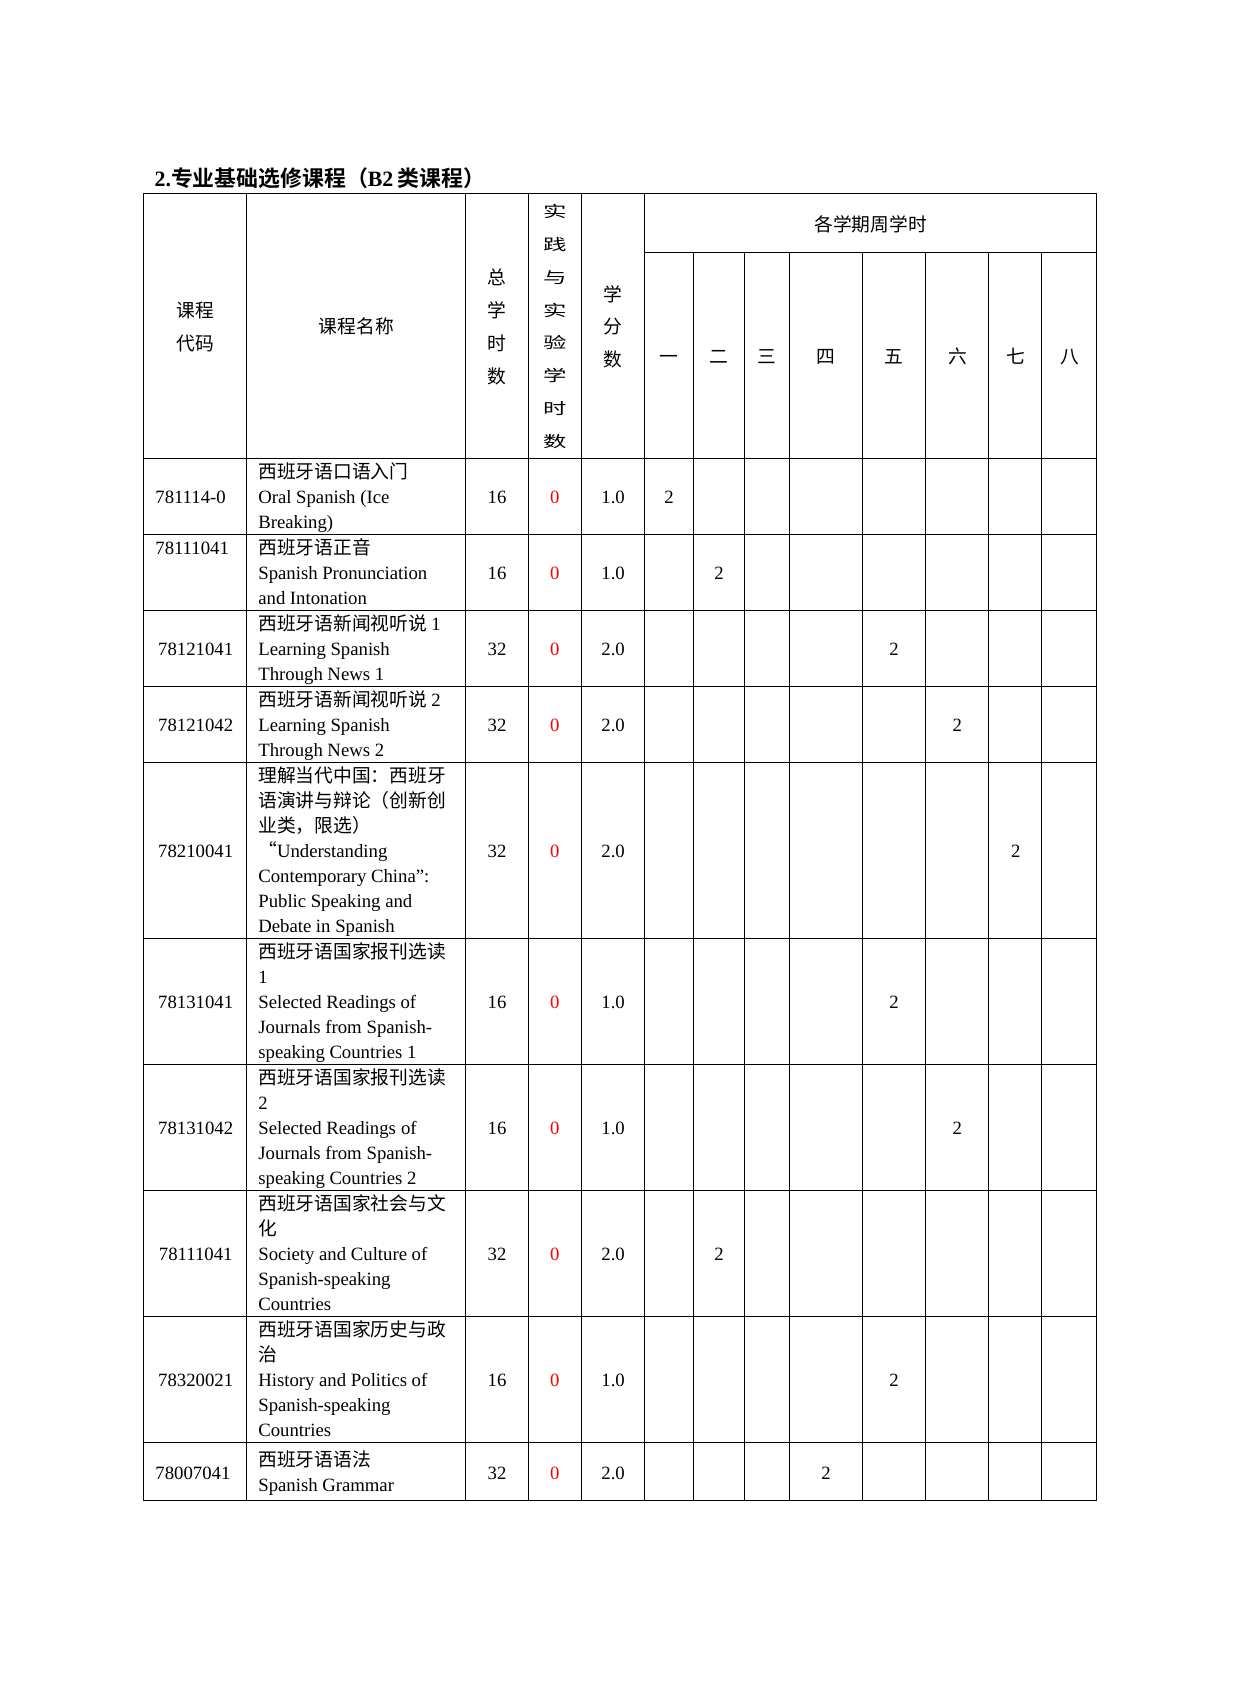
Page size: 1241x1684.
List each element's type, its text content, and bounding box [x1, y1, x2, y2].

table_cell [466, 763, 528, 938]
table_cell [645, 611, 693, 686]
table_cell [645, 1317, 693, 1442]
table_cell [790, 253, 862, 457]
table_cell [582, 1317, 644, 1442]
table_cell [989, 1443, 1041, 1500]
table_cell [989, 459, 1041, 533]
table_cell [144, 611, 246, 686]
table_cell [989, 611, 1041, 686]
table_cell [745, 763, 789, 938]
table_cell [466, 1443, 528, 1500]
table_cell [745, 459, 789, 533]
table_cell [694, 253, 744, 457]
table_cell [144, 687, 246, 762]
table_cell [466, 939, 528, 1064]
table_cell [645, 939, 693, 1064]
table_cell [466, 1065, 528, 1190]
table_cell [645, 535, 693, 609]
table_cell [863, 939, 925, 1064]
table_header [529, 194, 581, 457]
text 2.专业基础选修课程（B2类课程） [154, 160, 1053, 193]
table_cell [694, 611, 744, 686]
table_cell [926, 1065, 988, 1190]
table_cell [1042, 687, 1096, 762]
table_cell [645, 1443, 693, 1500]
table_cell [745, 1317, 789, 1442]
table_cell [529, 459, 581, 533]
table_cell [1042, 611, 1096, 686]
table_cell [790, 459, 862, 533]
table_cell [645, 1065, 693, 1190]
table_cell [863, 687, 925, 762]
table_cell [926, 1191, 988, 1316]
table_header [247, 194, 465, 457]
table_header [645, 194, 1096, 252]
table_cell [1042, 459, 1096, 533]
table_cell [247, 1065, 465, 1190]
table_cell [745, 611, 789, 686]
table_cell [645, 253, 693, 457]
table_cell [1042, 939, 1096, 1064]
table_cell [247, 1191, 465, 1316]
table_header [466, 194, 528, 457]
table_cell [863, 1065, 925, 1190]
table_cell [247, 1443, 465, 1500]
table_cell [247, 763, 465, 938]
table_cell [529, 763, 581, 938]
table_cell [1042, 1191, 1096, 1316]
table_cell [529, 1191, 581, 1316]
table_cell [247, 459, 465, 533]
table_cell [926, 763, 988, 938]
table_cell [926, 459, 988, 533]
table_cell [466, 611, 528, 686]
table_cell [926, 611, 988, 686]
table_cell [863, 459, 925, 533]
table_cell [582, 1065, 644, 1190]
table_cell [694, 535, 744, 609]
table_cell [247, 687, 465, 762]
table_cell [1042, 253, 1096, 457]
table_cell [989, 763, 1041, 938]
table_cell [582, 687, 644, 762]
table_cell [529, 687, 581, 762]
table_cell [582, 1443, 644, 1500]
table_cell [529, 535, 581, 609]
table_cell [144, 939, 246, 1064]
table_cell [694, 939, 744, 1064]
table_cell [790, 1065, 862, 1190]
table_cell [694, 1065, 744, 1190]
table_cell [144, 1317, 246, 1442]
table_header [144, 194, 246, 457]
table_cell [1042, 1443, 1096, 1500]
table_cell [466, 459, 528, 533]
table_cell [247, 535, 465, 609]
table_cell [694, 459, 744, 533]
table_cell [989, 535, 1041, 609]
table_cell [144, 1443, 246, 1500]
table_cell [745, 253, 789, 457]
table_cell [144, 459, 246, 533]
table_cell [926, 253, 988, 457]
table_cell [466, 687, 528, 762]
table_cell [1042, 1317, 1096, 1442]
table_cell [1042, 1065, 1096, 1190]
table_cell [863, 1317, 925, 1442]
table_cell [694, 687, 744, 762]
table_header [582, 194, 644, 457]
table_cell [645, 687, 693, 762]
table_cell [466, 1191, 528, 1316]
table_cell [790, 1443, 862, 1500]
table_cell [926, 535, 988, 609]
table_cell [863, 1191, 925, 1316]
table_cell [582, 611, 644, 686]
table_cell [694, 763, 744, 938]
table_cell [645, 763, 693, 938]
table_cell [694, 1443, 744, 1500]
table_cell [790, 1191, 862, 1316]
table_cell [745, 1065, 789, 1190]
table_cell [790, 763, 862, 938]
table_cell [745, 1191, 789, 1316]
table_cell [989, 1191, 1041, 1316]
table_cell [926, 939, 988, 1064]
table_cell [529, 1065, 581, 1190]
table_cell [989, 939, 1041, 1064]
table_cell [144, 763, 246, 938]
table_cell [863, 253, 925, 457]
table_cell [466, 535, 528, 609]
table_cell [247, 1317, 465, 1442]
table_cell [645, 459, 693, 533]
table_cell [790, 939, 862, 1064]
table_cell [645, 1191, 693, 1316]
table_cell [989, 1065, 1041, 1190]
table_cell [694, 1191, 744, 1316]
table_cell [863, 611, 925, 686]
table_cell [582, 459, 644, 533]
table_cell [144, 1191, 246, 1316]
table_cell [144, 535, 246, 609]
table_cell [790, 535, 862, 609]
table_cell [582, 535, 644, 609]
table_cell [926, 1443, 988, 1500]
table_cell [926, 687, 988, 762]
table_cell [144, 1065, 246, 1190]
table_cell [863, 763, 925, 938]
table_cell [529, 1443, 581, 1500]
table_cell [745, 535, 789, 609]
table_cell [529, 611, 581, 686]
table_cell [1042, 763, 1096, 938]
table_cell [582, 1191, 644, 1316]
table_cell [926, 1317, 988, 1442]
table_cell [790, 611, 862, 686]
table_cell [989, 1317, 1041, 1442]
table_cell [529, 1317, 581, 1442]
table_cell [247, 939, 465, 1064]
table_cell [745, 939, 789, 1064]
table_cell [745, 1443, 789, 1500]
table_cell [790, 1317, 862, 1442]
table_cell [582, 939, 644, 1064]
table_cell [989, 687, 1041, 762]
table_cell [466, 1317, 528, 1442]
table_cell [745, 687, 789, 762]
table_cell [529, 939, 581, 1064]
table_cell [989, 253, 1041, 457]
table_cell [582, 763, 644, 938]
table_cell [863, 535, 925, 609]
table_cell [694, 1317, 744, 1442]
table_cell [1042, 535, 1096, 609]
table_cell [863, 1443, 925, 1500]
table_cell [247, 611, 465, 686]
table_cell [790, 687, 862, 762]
